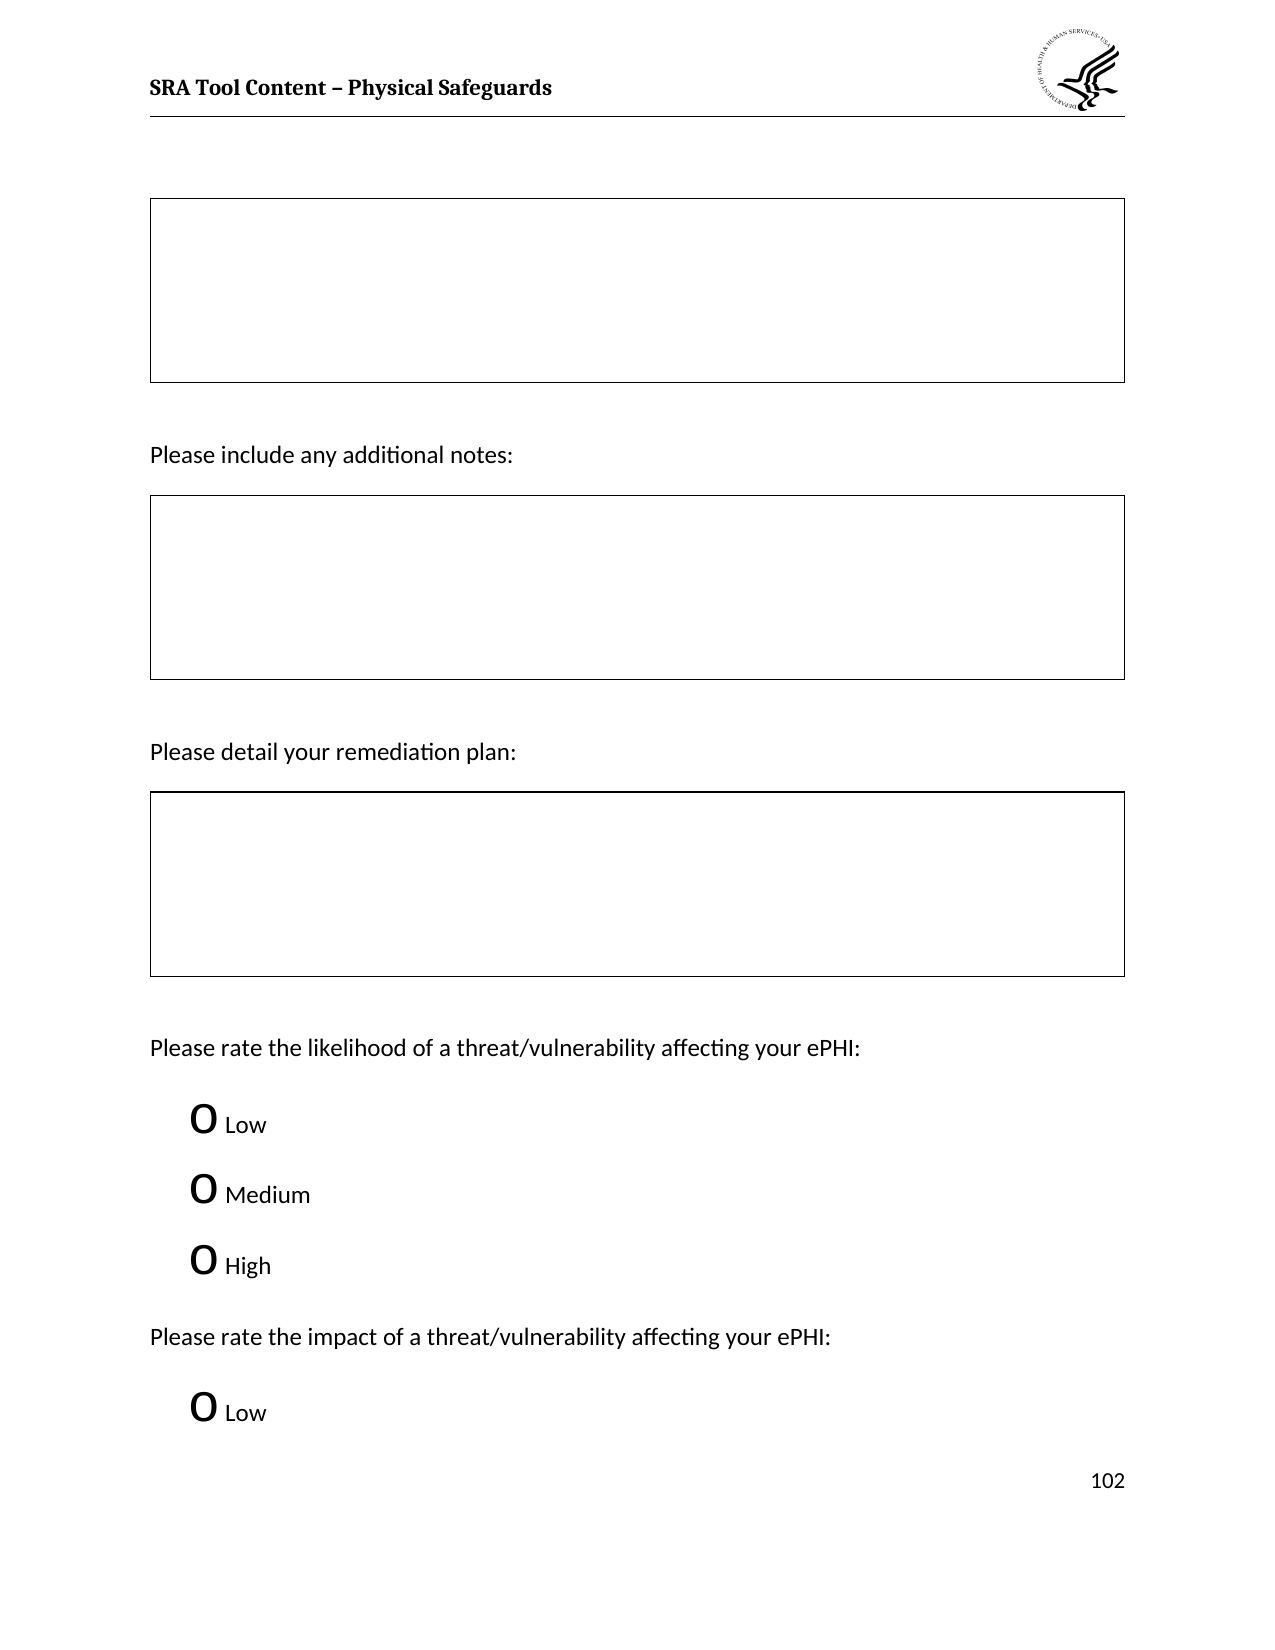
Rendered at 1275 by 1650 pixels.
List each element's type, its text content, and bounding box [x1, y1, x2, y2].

list High [187, 1229, 1125, 1291]
picture [1037, 29, 1119, 111]
table_header [151, 199, 1124, 382]
text Please include any additional notes: [150, 439, 1125, 469]
table_header [151, 793, 1124, 976]
text Please rate the impact of a threat/vulnerability affecting your ePHI: [150, 1321, 1125, 1351]
text Please rate the likelihood of a threat/vulnerability affecting your ePHI: [150, 1032, 1125, 1063]
table_header [151, 496, 1124, 679]
text Please detail your remediation plan: [150, 736, 1125, 766]
list Low [187, 1377, 1125, 1438]
list Low [187, 1088, 1125, 1150]
list Medium [187, 1159, 1125, 1220]
